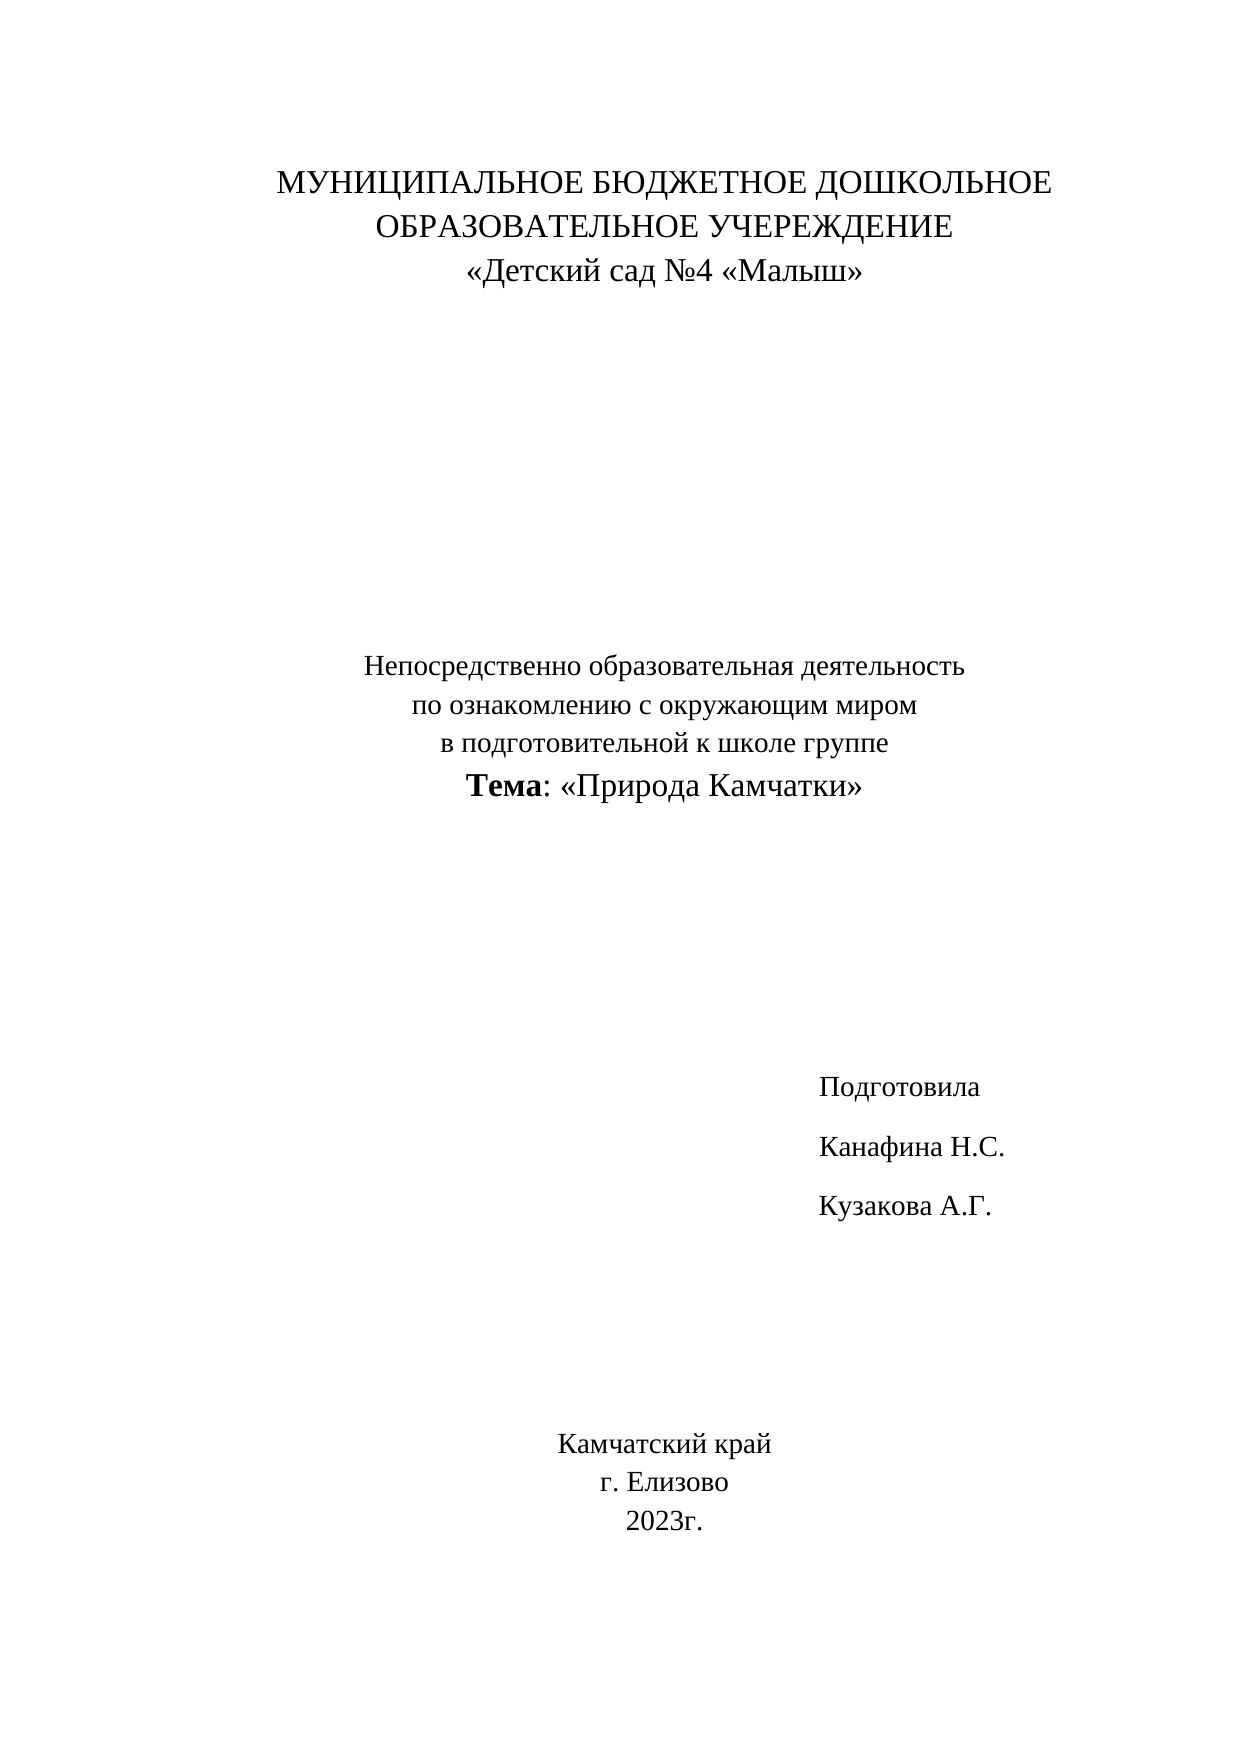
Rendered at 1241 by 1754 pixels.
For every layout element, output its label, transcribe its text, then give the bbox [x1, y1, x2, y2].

text Камчатский край [177, 1426, 1152, 1459]
text Кузакова А.Г. [177, 1188, 1152, 1222]
text Непосредственно образовательная деятельность [177, 648, 1152, 682]
text Подготовила [177, 1069, 1152, 1103]
text 2023г. [177, 1503, 1152, 1607]
text «Детский сад №4 «Малыш» [177, 250, 1152, 289]
text по ознакомлению с окружающим миром [177, 687, 1152, 721]
text МУНИЦИПАЛЬНОЕ БЮДЖЕТНОЕ ДОШКОЛЬНОЕ ОБРАЗОВАТЕЛЬНОЕ УЧЕРЕЖДЕНИЕ [177, 162, 1152, 244]
text Канафина Н.С. [177, 1129, 1152, 1162]
text г. Елизово [177, 1464, 1152, 1498]
text в подготовительной к школе группе Тема: «Природа Камчатки» [177, 726, 1152, 803]
